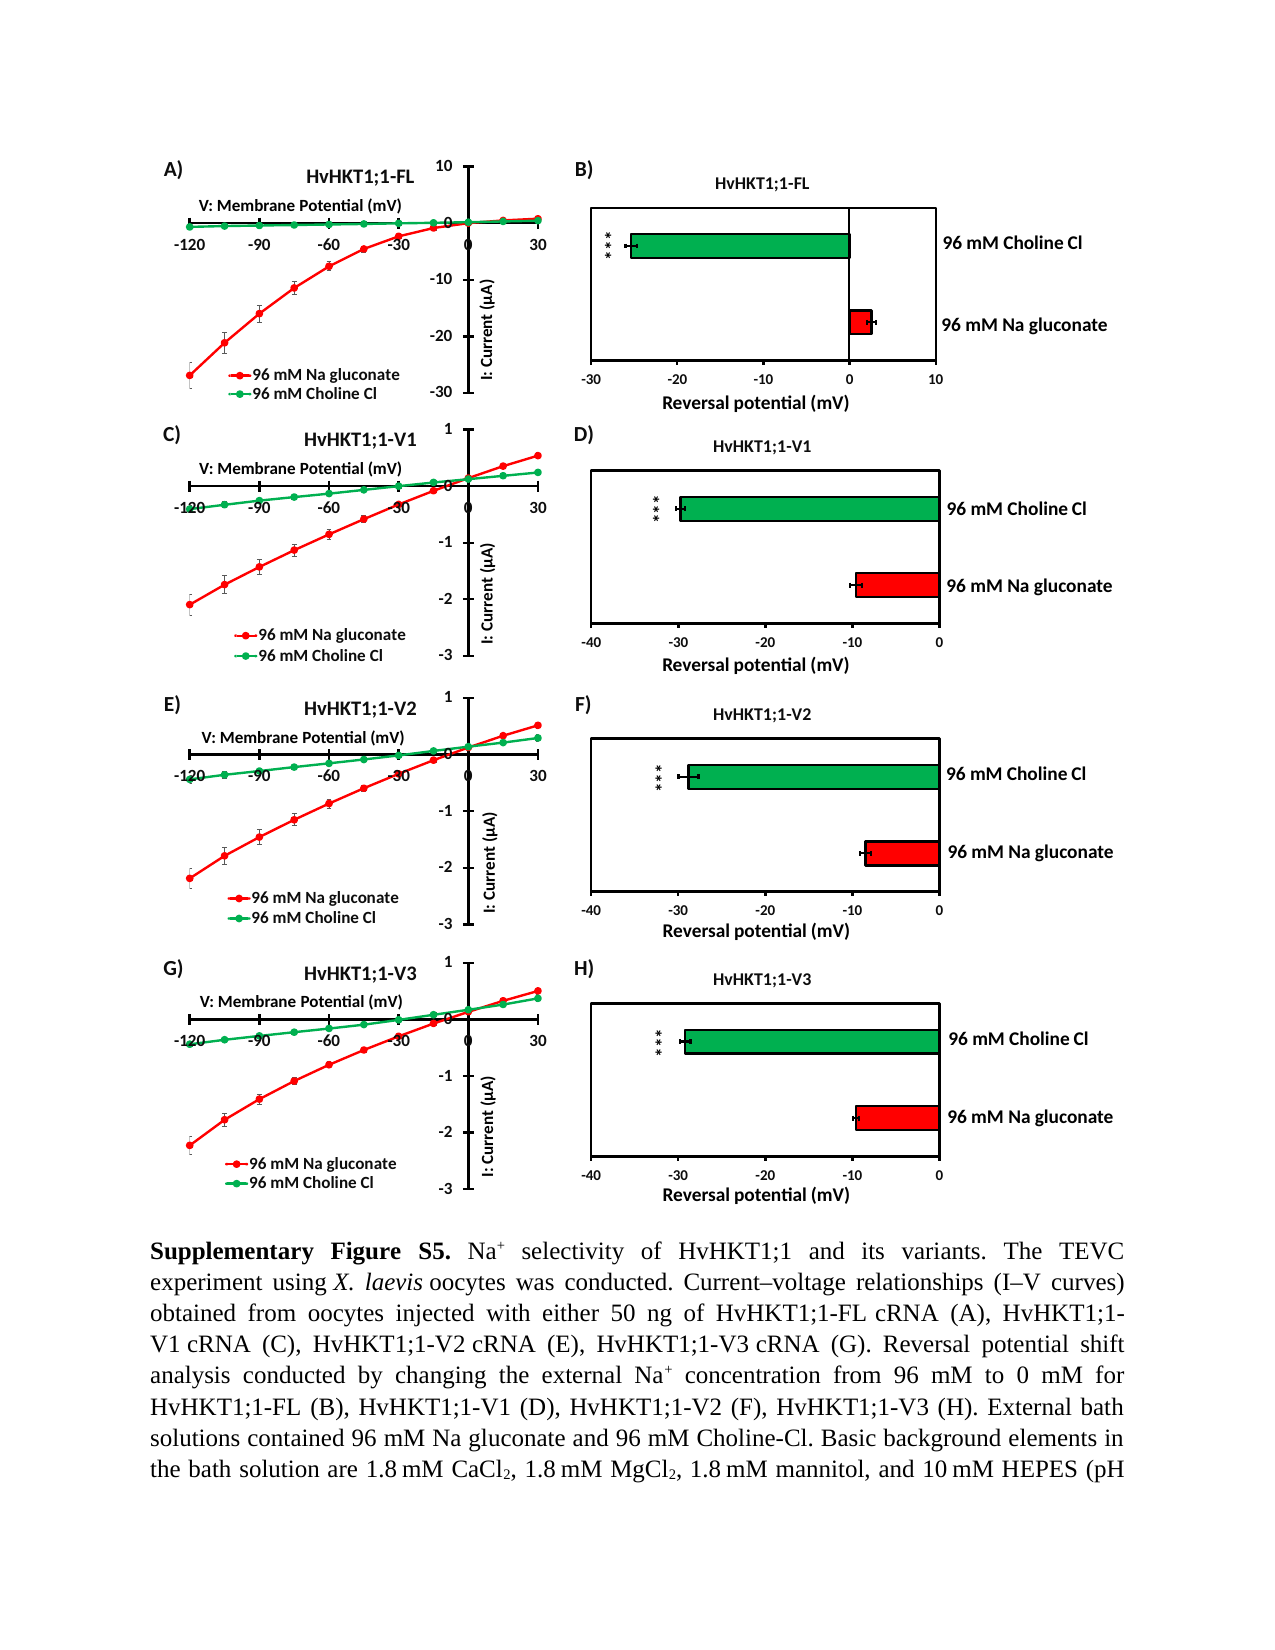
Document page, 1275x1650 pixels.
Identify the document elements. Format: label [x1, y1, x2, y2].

text [150, 1236, 1125, 1482]
